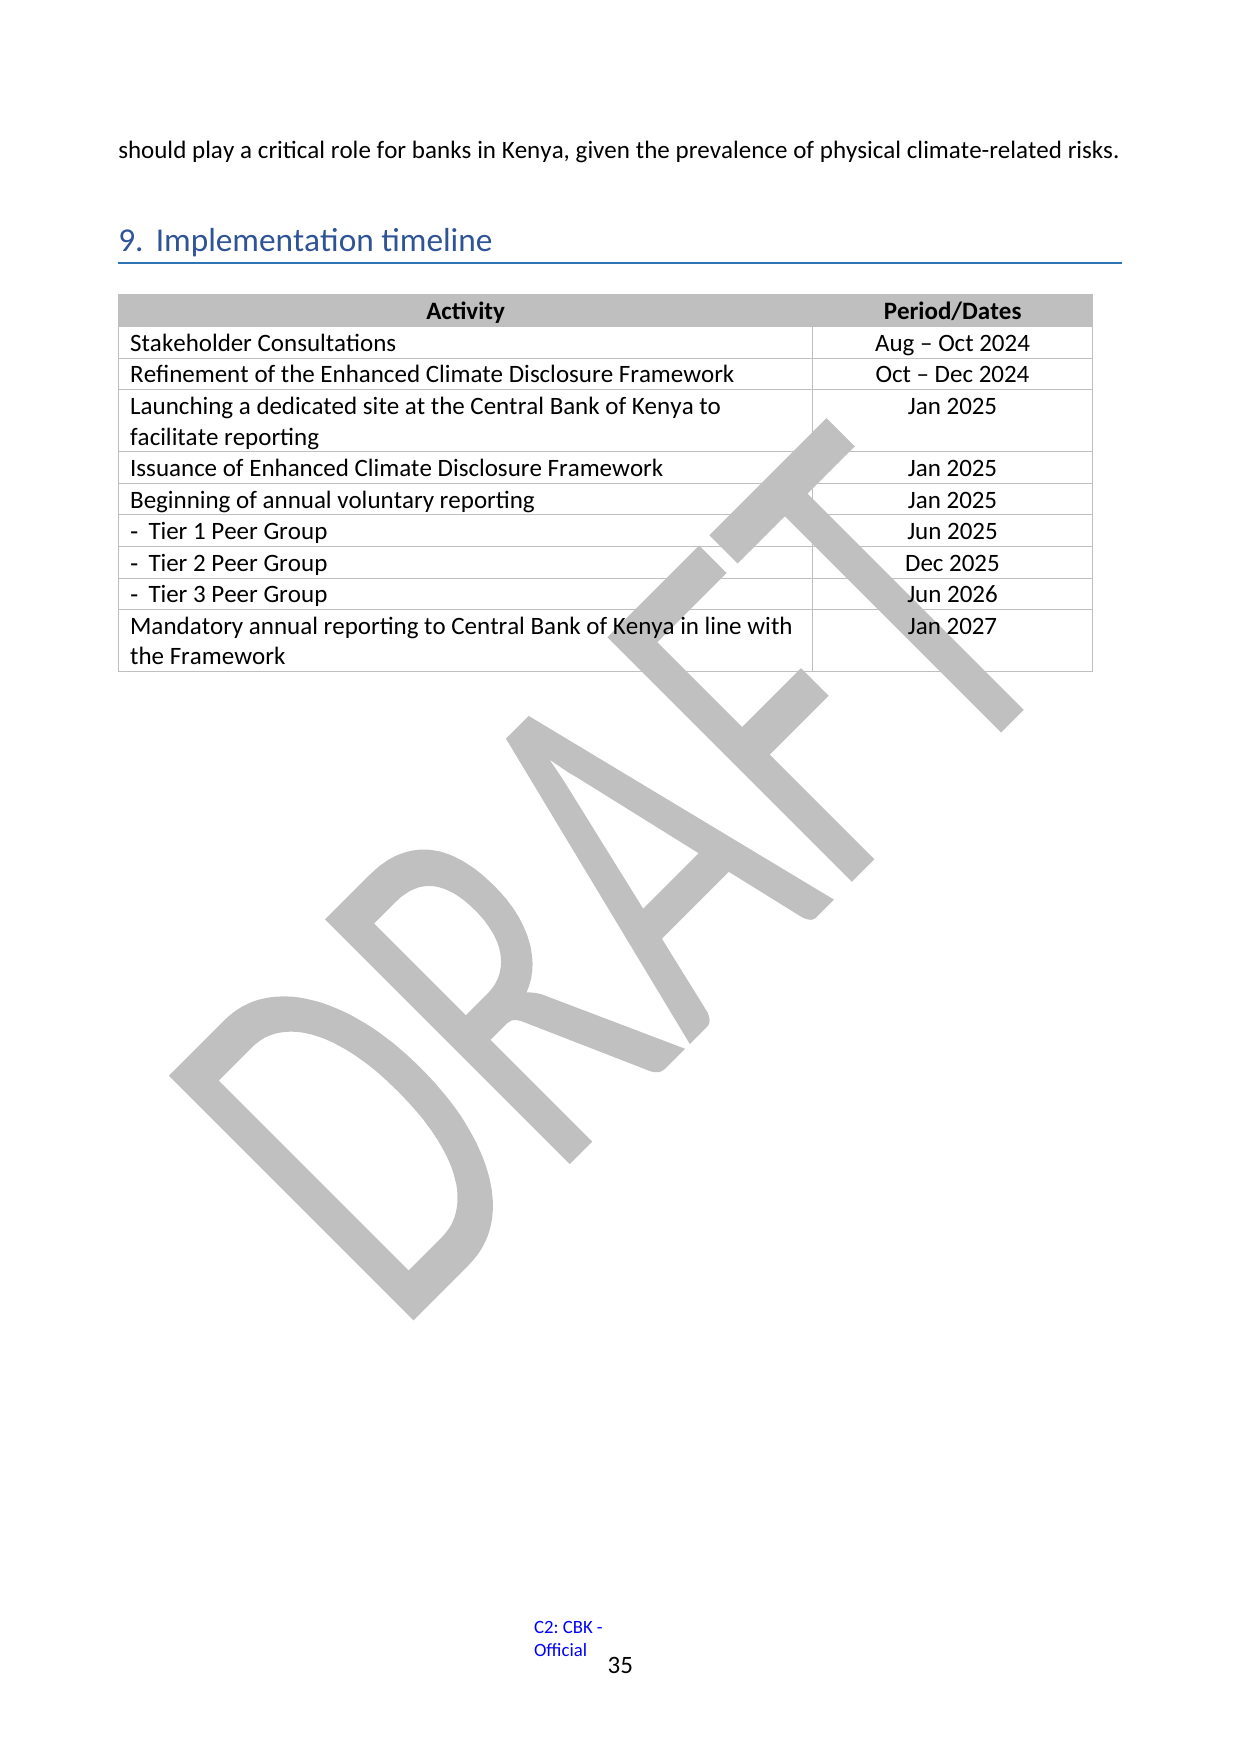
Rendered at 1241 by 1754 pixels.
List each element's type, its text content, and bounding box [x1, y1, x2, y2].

table_cell Jan 2025 [813, 390, 1092, 451]
table_cell Tier 1 Peer Group [119, 515, 812, 546]
table_cell Stakeholder Consultations [119, 327, 812, 357]
table_cell Jun 2025 [813, 515, 1092, 546]
table_cell Mandatory annual reporting to Central Bank of Kenya in line with the Framework [119, 610, 812, 671]
subtitle Implementation timeline [118, 219, 1122, 262]
table_cell Dec 2025 [813, 547, 1092, 577]
table_cell Jan 2025 [813, 452, 1092, 483]
table_cell Jun 2026 [813, 579, 1092, 609]
table_header Activity [119, 295, 812, 326]
table_cell Oct – Dec 2024 [813, 359, 1092, 389]
table_header Period/Dates [813, 295, 1092, 326]
table_cell Jan 2025 [813, 484, 1092, 514]
table_cell Tier 2 Peer Group [119, 547, 812, 577]
table_cell Issuance of Enhanced Climate Disclosure Framework [119, 452, 812, 483]
table_cell Tier 3 Peer Group [119, 579, 812, 609]
table_cell Launching a dedicated site at the Central Bank of Kenya to facilitate reporting [119, 390, 812, 451]
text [118, 135, 1122, 194]
table_cell Aug – Oct 2024 [813, 327, 1092, 357]
table_cell Jan 2027 [813, 610, 1092, 671]
table_cell Beginning of annual voluntary reporting [119, 484, 812, 514]
table_cell Refinement of the Enhanced Climate Disclosure Framework [119, 359, 812, 389]
